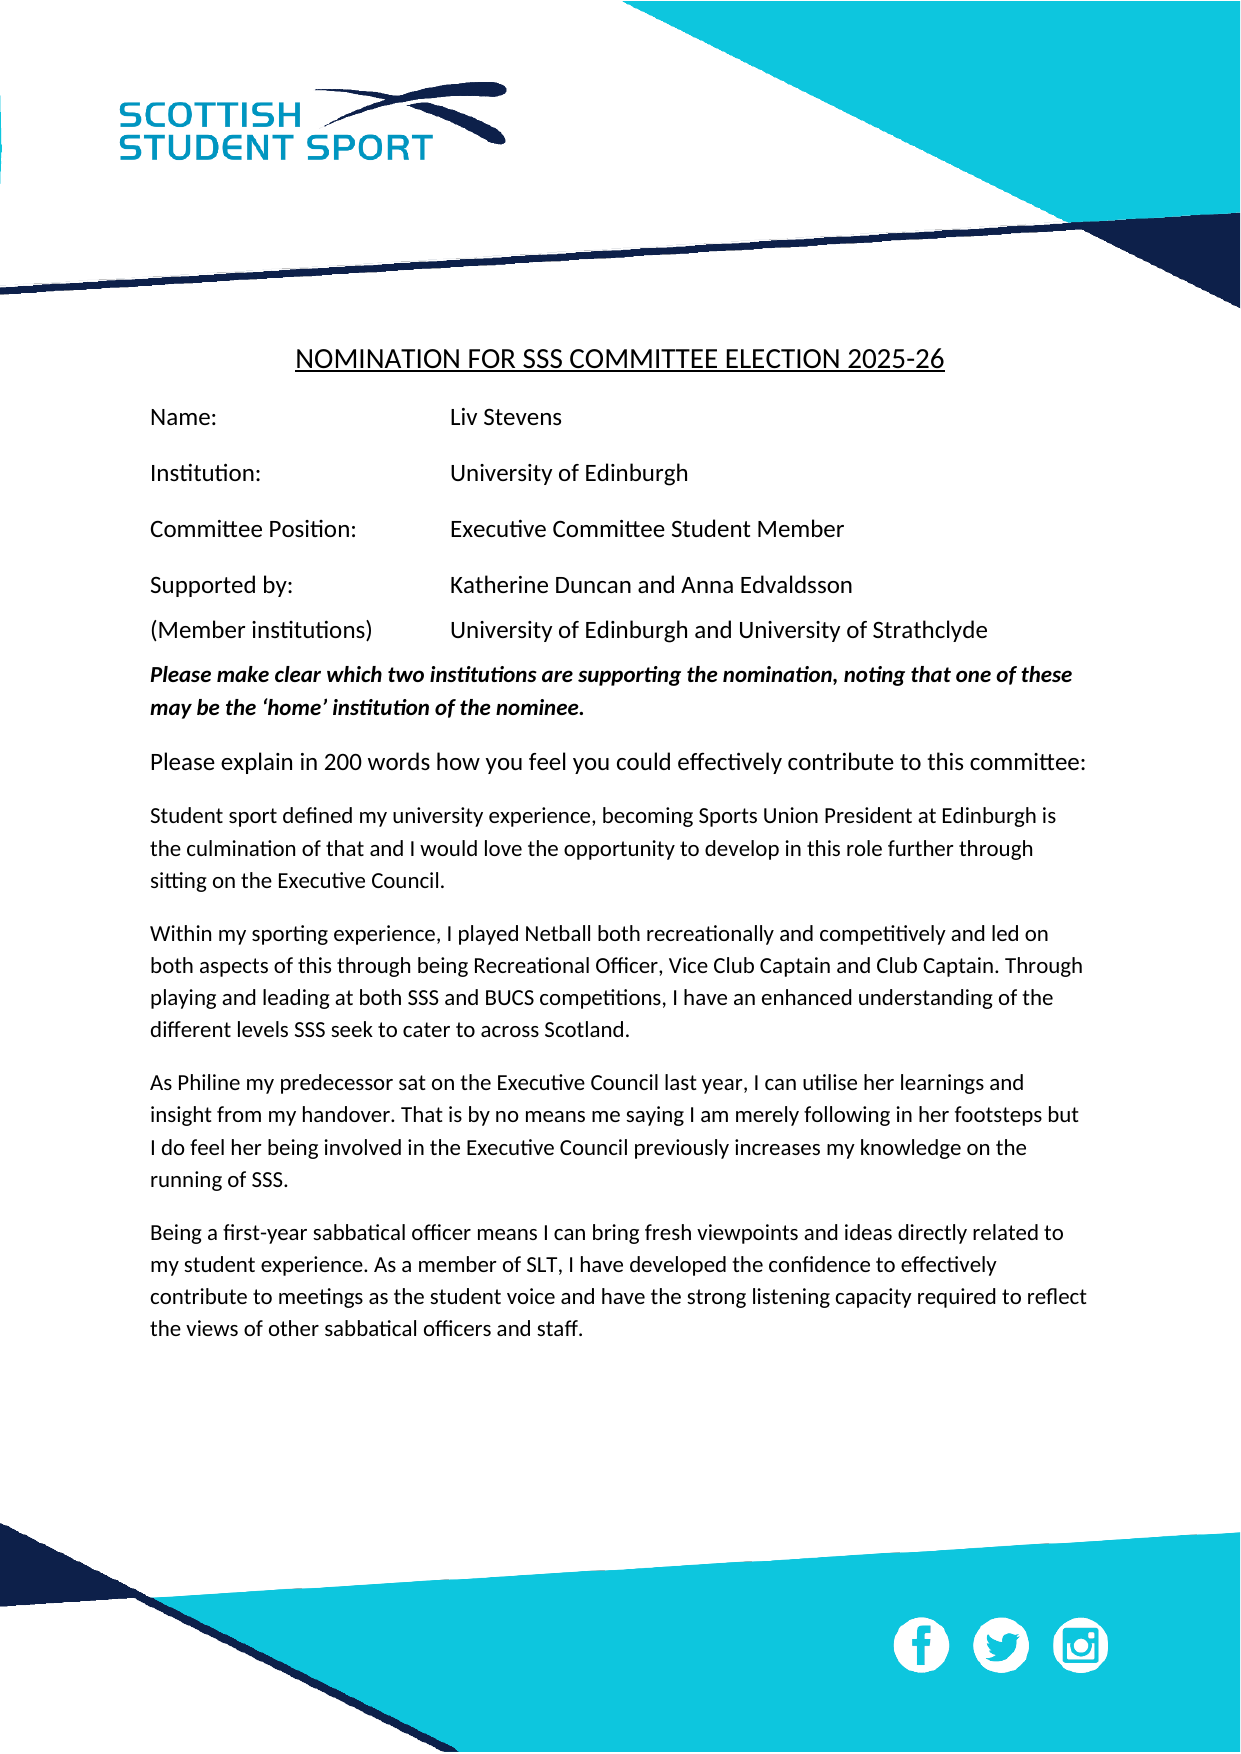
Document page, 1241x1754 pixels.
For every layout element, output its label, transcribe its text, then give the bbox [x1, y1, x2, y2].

text Name: Liv Stevens [150, 401, 1090, 432]
picture [0, 1, 1241, 311]
text Institution: University of Edinburgh [150, 457, 1090, 488]
text As Philine my predecessor sat on the Executive Council last year, I can utilise her learnings and insight from my handover. That is by no means me saying I am merely following in her footsteps but I do feel her being involved in the Executive Council previously increases my knowledge on the running of SSS. [150, 1068, 1090, 1193]
text Please explain in 200 words how you feel you could effectively contribute to this committee: [150, 746, 1090, 776]
text Committee Position: Executive Committee Student Member [150, 513, 1090, 544]
text Supported by: Katherine Duncan and Anna Edvaldsson [150, 569, 1090, 599]
text Within my sporting experience, I played Netball both recreationally and competitively and led on both aspects of this through being Recreational Officer, Vice Club Captain and Club Captain. Through playing and leading at both SSS and BUCS competitions, I have an enhanced understanding of the different levels SSS seek to cater to across Scotland. [150, 919, 1090, 1043]
text (Member institutions) University of Edinburgh and University of Strathclyde [150, 615, 1090, 645]
text Please make clear which two institutions are supporting the nomination, noting that one of these may be the ‘home’ institution of the nominee. [150, 660, 1095, 721]
text Student sport defined my university experience, becoming Sports Union President at Edinburgh is the culmination of that and I would love the opportunity to develop in this role further through sitting on the Executive Council. [150, 801, 1090, 894]
text NOMINATION FOR SSS COMMITTEE ELECTION 2025-26 [150, 340, 1090, 375]
text Being a first-year sabbatical officer means I can bring fresh viewpoints and ideas directly related to my student experience. As a member of SLT, I have developed the confidence to effectively contribute to meetings as the student voice and have the strong listening capacity required to reflect the views of other sabbatical officers and staff. [150, 1218, 1090, 1343]
picture [0, 1514, 1241, 1752]
